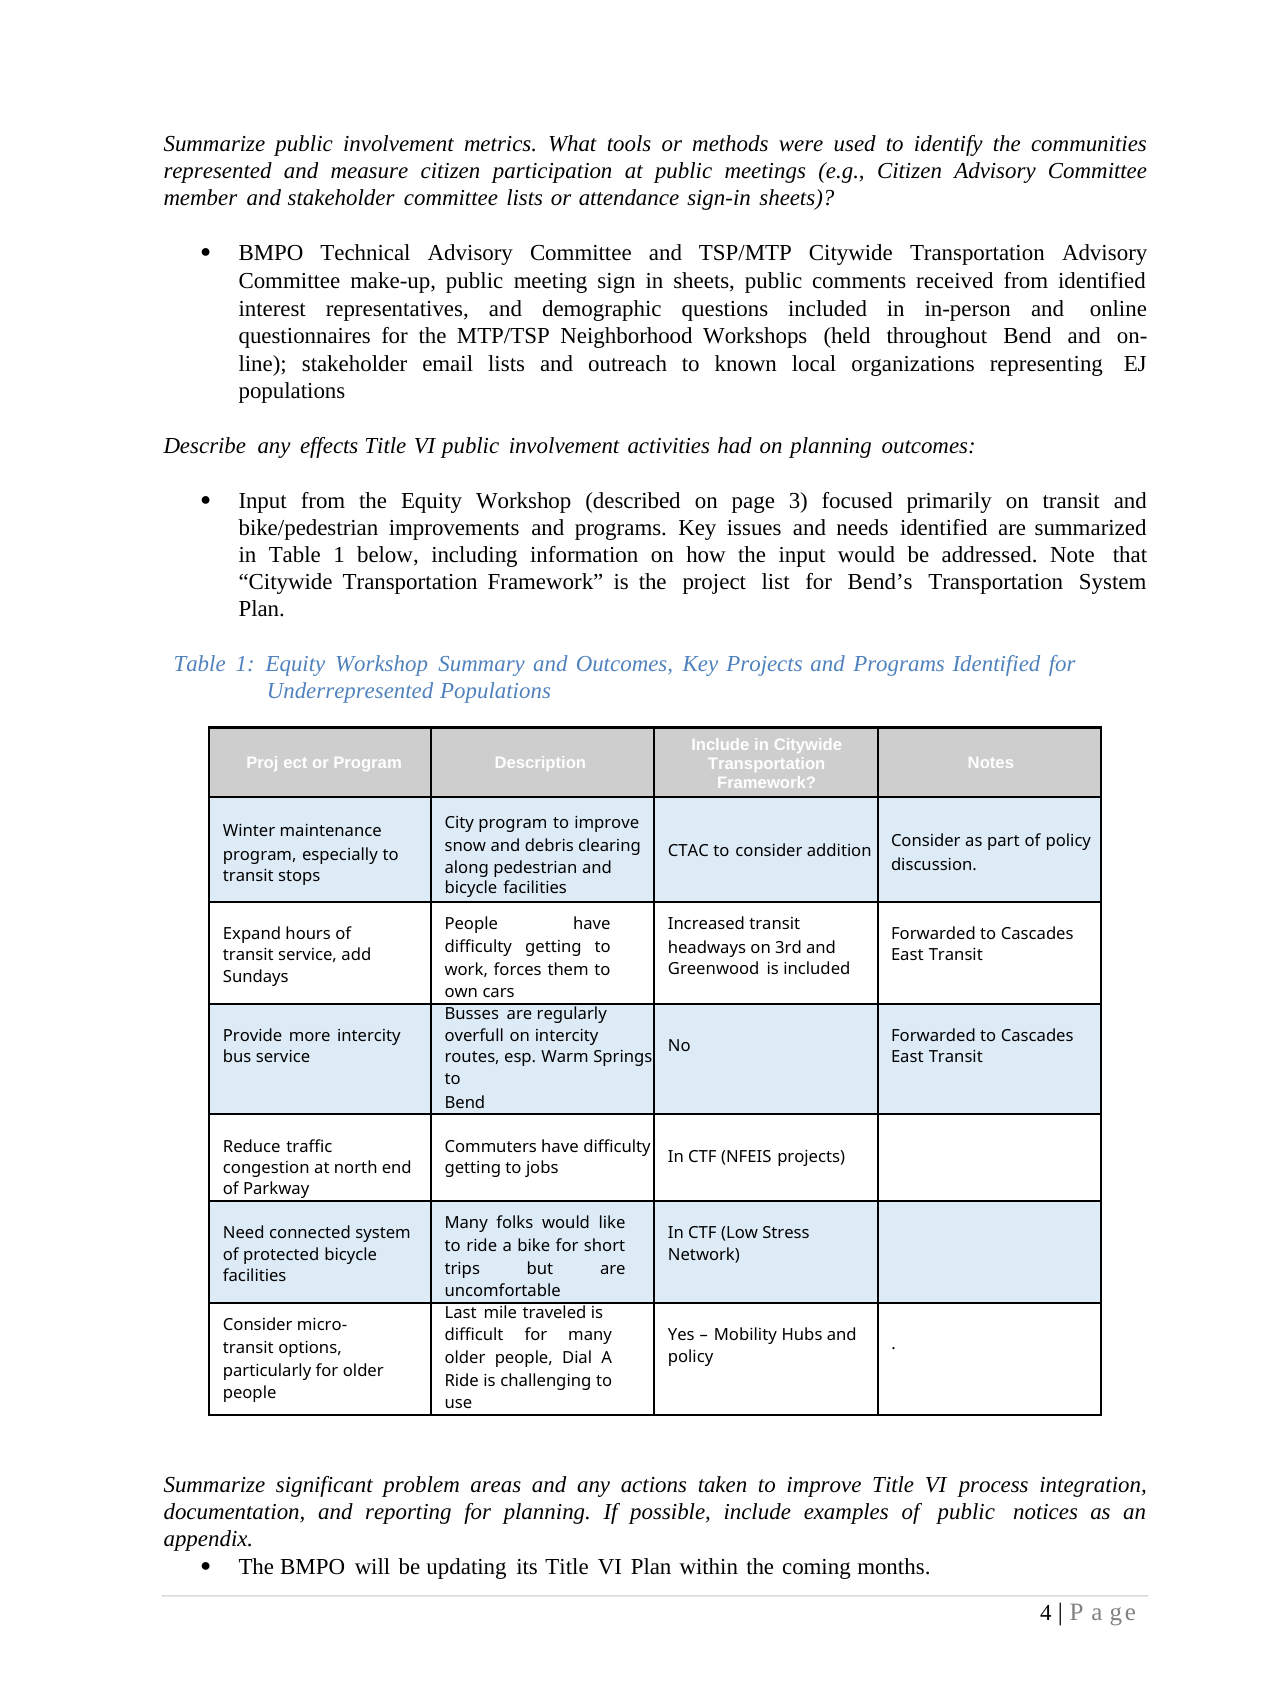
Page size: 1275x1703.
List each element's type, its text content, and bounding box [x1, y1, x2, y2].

table_cell In CTF (Low Stress Network) [655, 1202, 877, 1302]
table_cell Provide more intercity bus service [210, 1005, 430, 1113]
text Table 1: Equity Workshop Summary and Outcomes, Key Projects and Programs Identified for Underrepresented Populations [173, 650, 1160, 703]
text Describe any effects Title VI public involvement activities had on planning outcomes: [163, 432, 1160, 458]
table_cell Yes – Mobility Hubs and policy [655, 1304, 877, 1414]
table_cell Busses are regularly overfull on intercity routes, esp. Warm Springs to Bend [432, 1005, 653, 1113]
table_header Proj ect or Program [210, 729, 430, 796]
list The BMPO will be updating its Title VI Plan within the coming months. [202, 1552, 1160, 1580]
table_cell [879, 1115, 1100, 1200]
table_cell CTAC to consider addition [655, 798, 877, 901]
table_cell Forwarded to Cascades East Transit [879, 1005, 1100, 1113]
table_cell Last mile traveled is difficult for many older people, Dial A Ride is challenging to use [432, 1304, 653, 1414]
text Summarize significant problem areas and any actions taken to improve Title VI process integration, documentation, and reporting for planning. If possible, include examples of public notices as an appendix. [163, 1471, 1147, 1552]
table_cell In CTF (NFEIS projects) [655, 1115, 877, 1200]
table_cell Commuters have difficulty getting to jobs [432, 1115, 653, 1200]
table_header Notes [879, 729, 1100, 796]
table_cell Forwarded to Cascades East Transit [879, 903, 1100, 1003]
table_cell Expand hours of transit service, add Sundays [210, 903, 430, 1003]
table_header Include in Citywide Transportation Framework? [655, 729, 877, 796]
table_cell Reduce traffic congestion at north end of Parkway [210, 1115, 430, 1200]
text Summarize public involvement metrics. What tools or methods were used to identify the communities represented and measure citizen participation at public meetings (e.g., Citizen Advisory Committee member and stakeholder committee lists or attendance sign-in sheets)? [163, 130, 1148, 211]
table_cell City program to improve snow and debris clearing along pedestrian and bicycle facilities [432, 798, 653, 901]
table_header Description [432, 729, 653, 796]
table_cell People have difficulty getting to work, forces them to own cars [432, 903, 653, 1003]
table_cell Winter maintenance program, especially to transit stops [210, 798, 430, 901]
list Input from the Equity Workshop (described on page 3) focused primarily on transit and bike/pedestrian improvements and programs. Key issues and needs identified are summarized in Table 1 below, including information on how the input would be addressed. Note that “Citywide Transportation Framework” is the project list for Bend’s Transportation System Plan. [202, 487, 1147, 622]
table_cell Consider as part of policy discussion. [879, 798, 1100, 901]
table_cell Need connected system of protected bicycle facilities [210, 1202, 430, 1302]
table_cell Many folks would like to ride a bike for short trips but are uncomfortable [432, 1202, 653, 1302]
table_cell No [655, 1005, 877, 1113]
table_cell . [879, 1304, 1100, 1414]
table_cell [879, 1202, 1100, 1302]
list BMPO Technical Advisory Committee and TSP/MTP Citywide Transportation Advisory Committee make-up, public meeting sign in sheets, public comments received from identified interest representatives, and demographic questions included in in-person and online questionnaires for the MTP/TSP Neighborhood Workshops (held throughout Bend and on- line); stakeholder email lists and outreach to known local organizations representing EJ populations [202, 239, 1147, 404]
table_cell Increased transit headways on 3rd and Greenwood is included [655, 903, 877, 1003]
table_cell Consider micro-transit options, particularly for older people [210, 1304, 430, 1414]
